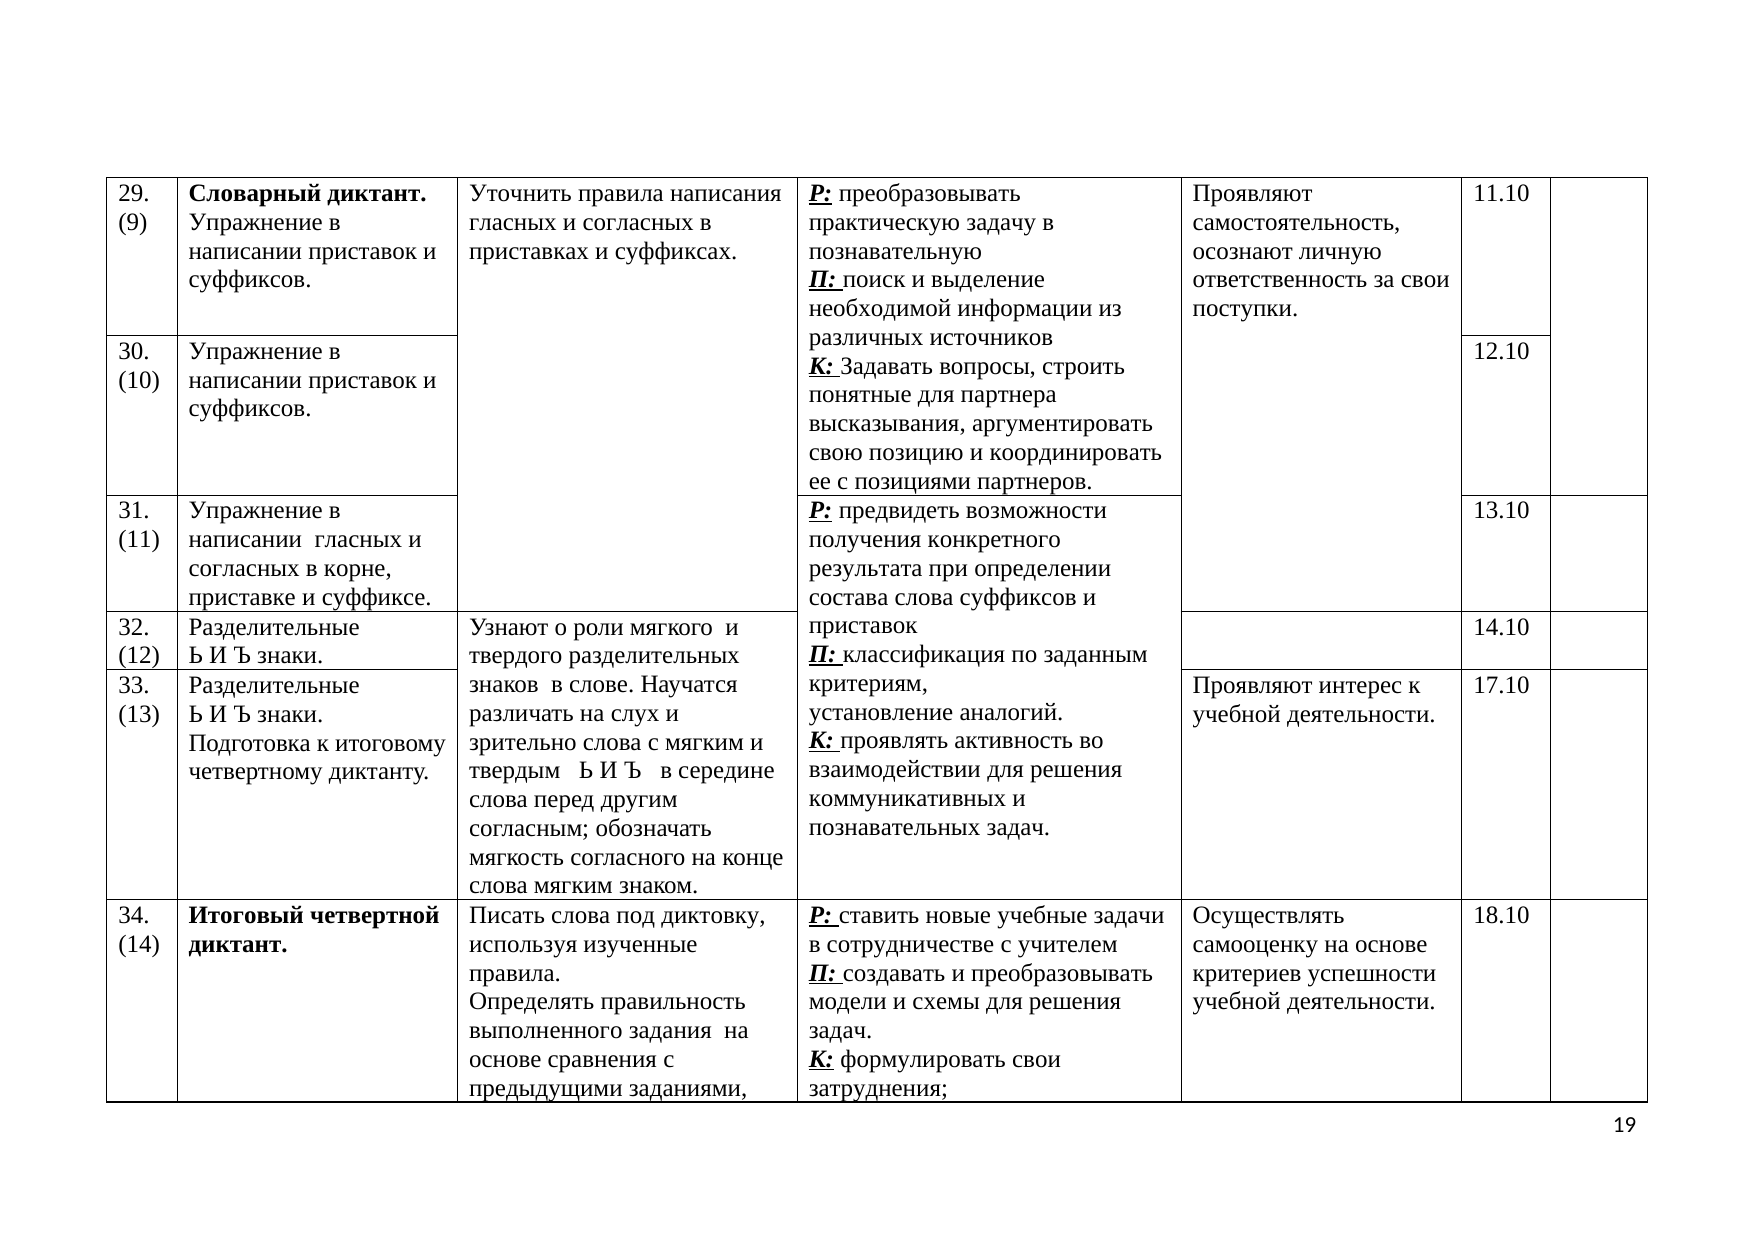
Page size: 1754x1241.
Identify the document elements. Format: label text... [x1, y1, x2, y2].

table_cell [1551, 496, 1647, 611]
table_cell 13.10 [1462, 496, 1550, 611]
table_cell Уточнить правила написания гласных и согласных в приставках и суффиксах. [458, 178, 797, 611]
table_cell Разделительные Ь И Ъ знаки. [178, 612, 457, 669]
table_cell 33. (13) [107, 670, 177, 899]
table_cell 11.10 [1462, 178, 1550, 335]
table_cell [458, 900, 797, 1101]
table_cell Проявляют самостоятельность, осознают личную ответственность за свои поступки. [1182, 178, 1461, 611]
table_cell Проявляют интерес к учебной деятельности. [1182, 670, 1461, 899]
table_cell Упражнение в написании приставок и суффиксов. [178, 336, 457, 494]
table_cell Разделительные Ь И Ъ знаки. Подготовка к итоговому четвертному диктанту. [178, 670, 457, 899]
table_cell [1182, 900, 1461, 1101]
table_cell Р: предвидеть возможности получения конкретного результата при определении состава слова суффиксов и приставок П: классификация по заданным критериям, установление аналогий. К: проявлять активность во взаимодействии для решения коммуникативных и познавательных задач. [798, 496, 1181, 899]
table_cell Р: преобразовывать практическую задачу в познавательную П: поиск и выделение необходимой информации из различных источников К: Задавать вопросы, строить понятные для партнера высказывания, аргументировать свою позицию и координировать ее с позициями партнеров. [798, 178, 1181, 494]
table_cell 31. (11) [107, 496, 177, 611]
table_cell 14.10 [1462, 612, 1550, 669]
table_cell [1551, 178, 1647, 494]
table_cell Упражнение в написании гласных и согласных в корне, приставке и суффиксе. [178, 496, 457, 611]
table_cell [798, 900, 1181, 1101]
table_cell [1182, 612, 1461, 669]
table_cell 12.10 [1462, 336, 1550, 494]
table_cell 17.10 [1462, 670, 1550, 899]
table_cell [1551, 670, 1647, 899]
table_cell Узнают о роли мягкого и твердого разделительных знаков в слове. Научатся различать на слух и зрительно слова с мягким и твердым Ь И Ъ в середине слова перед другим согласным; обозначать мягкость согласного на конце слова мягким знаком. [458, 612, 797, 899]
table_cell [178, 900, 457, 1101]
table_cell 18.10 [1462, 900, 1550, 1101]
table_cell Словарный диктант. Упражнение в написании приставок и суффиксов. [178, 178, 457, 335]
table_cell [1551, 612, 1647, 669]
table_cell 32. (12) [107, 612, 177, 669]
table_cell 34. (14) [107, 900, 177, 1101]
table_cell 30. (10) [107, 336, 177, 494]
table_cell [1551, 900, 1647, 1101]
table_cell 29. (9) [107, 178, 177, 335]
